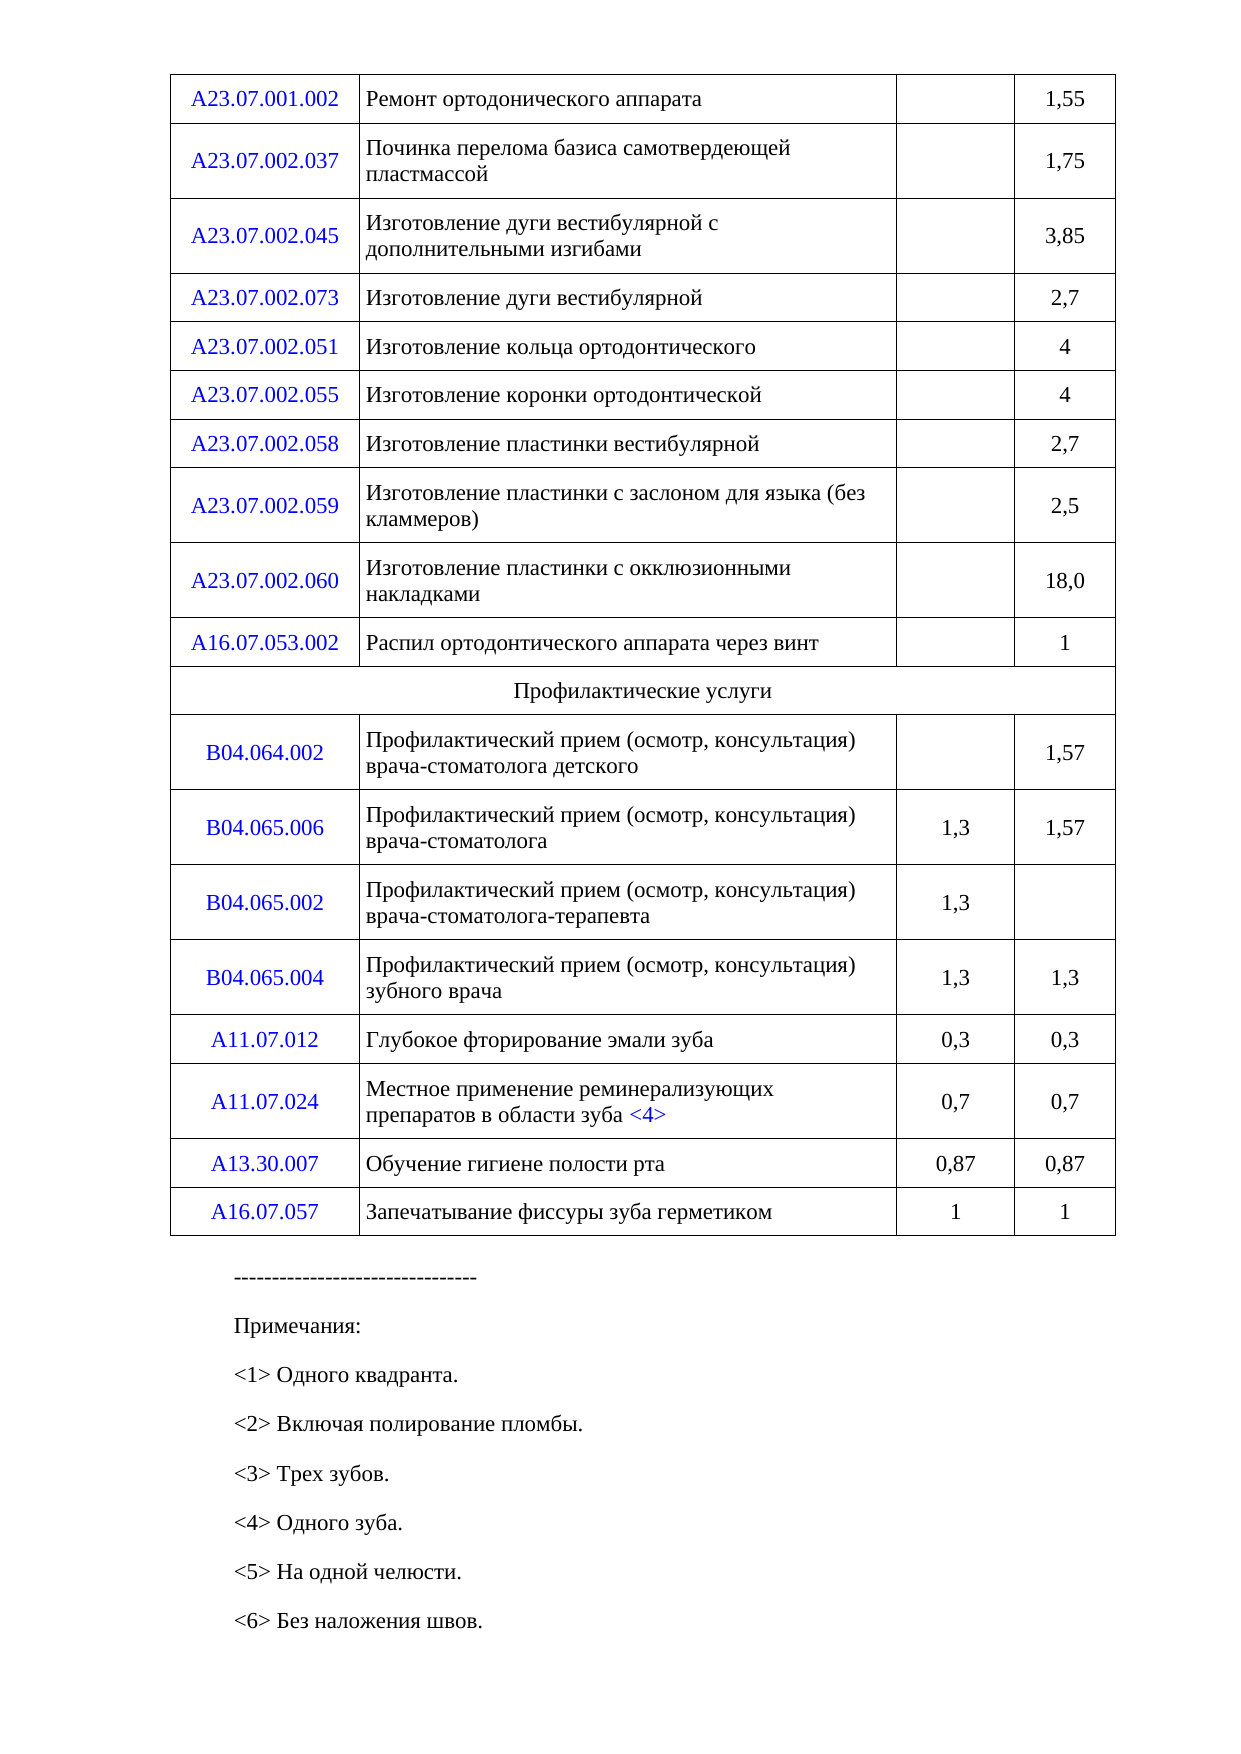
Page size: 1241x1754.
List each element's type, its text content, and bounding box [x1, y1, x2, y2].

text <2> Включая полирование пломбы. [177, 1411, 1152, 1437]
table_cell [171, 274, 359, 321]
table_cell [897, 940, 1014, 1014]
text <3> Трех зубов. [177, 1460, 1152, 1486]
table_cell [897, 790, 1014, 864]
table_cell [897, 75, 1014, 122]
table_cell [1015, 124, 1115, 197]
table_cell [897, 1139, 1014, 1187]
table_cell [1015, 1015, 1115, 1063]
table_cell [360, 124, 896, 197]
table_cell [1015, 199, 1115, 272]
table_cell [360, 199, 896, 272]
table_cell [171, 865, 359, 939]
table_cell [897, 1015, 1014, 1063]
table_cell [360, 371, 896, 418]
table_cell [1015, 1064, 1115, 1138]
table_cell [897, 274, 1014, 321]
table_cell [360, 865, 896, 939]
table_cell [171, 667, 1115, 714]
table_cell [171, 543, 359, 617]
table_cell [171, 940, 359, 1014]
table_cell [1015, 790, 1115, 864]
text <6> Без наложения швов. [177, 1608, 1152, 1634]
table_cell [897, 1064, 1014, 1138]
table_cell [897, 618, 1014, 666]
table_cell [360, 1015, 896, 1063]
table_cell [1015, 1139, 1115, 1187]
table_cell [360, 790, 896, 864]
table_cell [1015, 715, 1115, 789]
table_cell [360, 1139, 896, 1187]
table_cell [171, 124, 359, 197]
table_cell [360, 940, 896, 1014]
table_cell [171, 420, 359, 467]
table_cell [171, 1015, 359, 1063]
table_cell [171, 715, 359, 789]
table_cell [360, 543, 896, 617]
text Примечания: [177, 1312, 1152, 1338]
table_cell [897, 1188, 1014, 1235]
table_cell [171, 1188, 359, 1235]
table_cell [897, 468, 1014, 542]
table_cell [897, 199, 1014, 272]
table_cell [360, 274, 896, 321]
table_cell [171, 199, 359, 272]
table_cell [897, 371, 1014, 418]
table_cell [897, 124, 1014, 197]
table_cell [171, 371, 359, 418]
text <4> Одного зуба. [177, 1509, 1152, 1535]
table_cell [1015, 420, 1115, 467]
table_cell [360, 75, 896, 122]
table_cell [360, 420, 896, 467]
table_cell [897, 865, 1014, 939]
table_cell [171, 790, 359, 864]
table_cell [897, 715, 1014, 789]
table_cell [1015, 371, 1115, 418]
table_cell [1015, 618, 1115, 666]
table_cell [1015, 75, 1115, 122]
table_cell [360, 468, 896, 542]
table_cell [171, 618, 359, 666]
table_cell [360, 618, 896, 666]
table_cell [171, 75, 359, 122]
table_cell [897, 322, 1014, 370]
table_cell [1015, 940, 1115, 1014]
text -------------------------------- [177, 1263, 1152, 1289]
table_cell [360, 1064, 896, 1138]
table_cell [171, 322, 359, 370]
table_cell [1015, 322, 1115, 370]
text <5> На одной челюсти. [177, 1558, 1152, 1585]
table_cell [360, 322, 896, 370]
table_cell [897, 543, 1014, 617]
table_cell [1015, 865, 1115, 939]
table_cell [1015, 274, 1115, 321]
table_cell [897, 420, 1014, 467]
text <1> Одного квадранта. [177, 1361, 1152, 1388]
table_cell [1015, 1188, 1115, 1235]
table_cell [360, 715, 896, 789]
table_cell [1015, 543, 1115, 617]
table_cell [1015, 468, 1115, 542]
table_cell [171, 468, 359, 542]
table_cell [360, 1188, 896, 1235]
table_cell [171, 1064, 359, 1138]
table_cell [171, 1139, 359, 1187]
